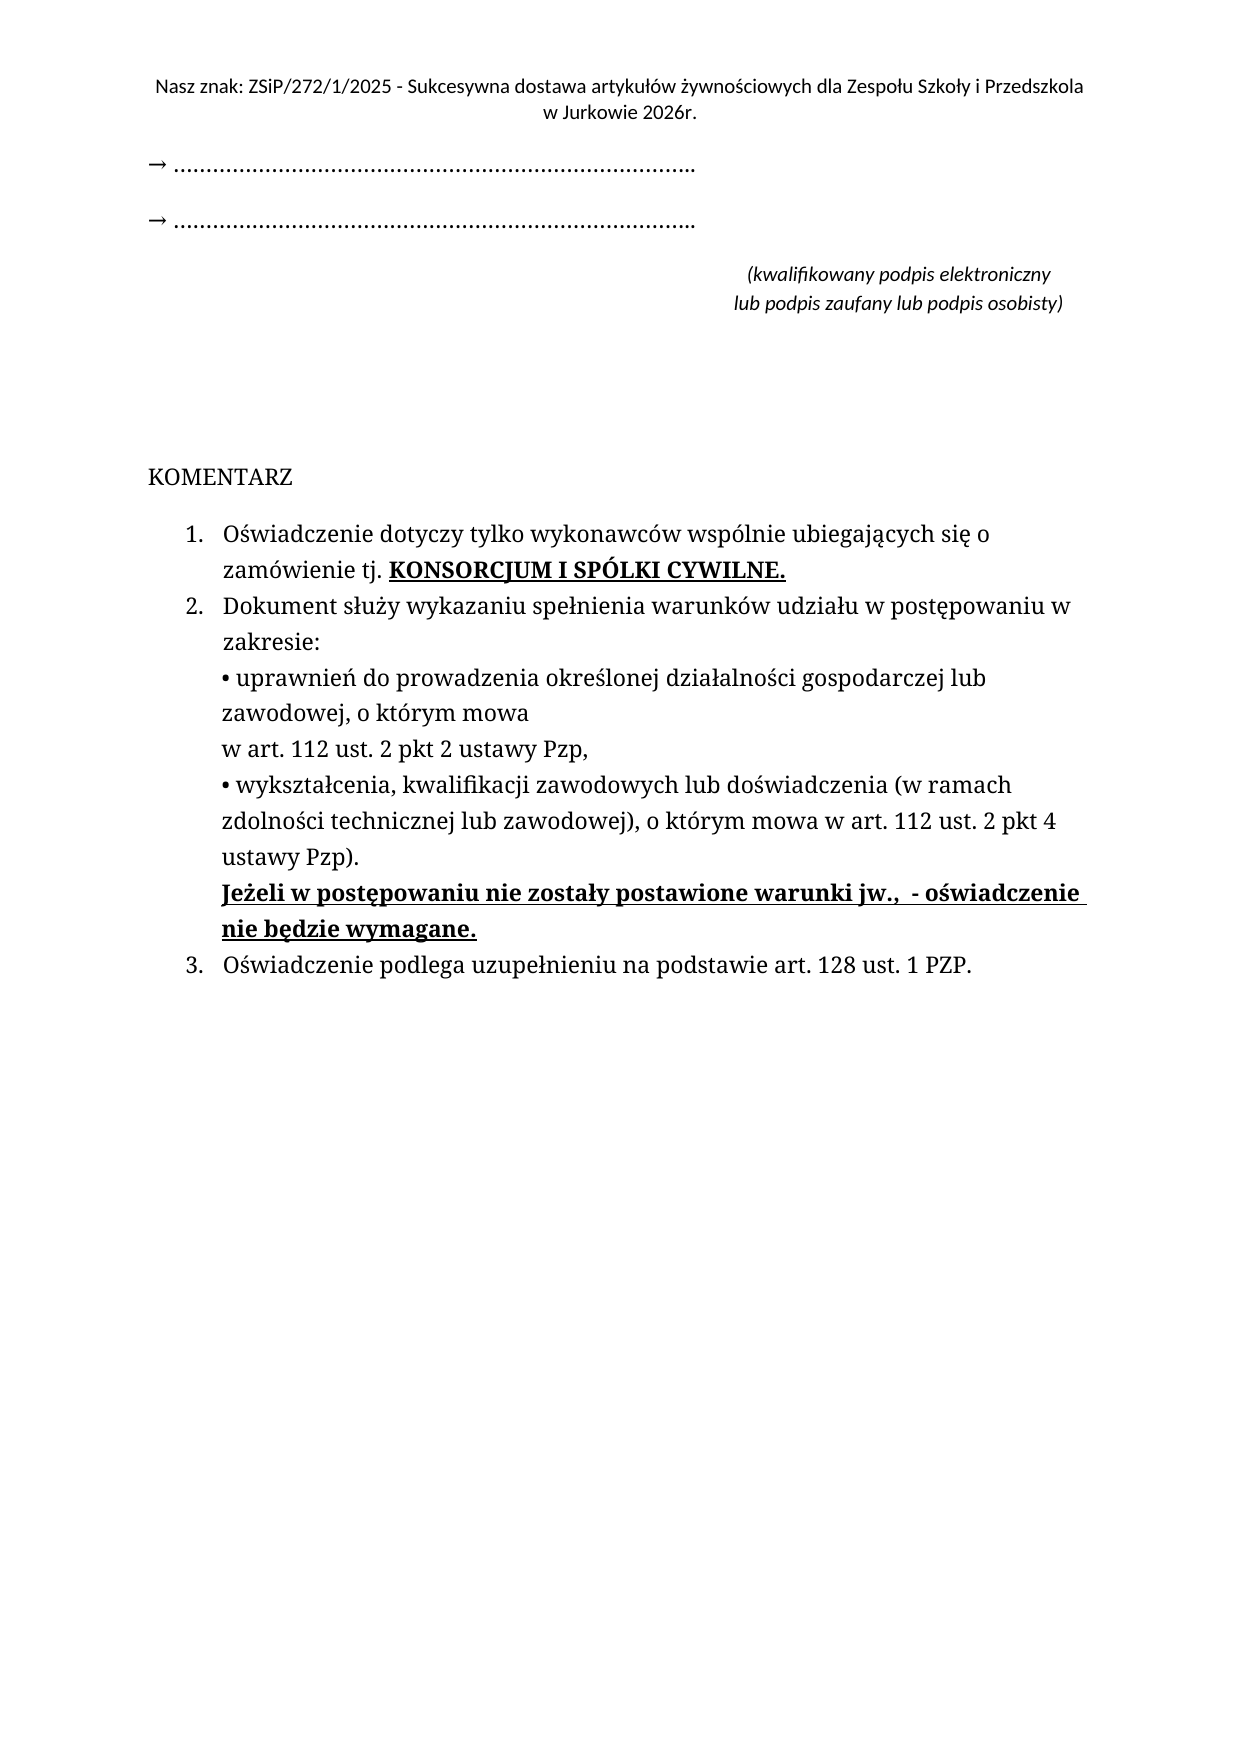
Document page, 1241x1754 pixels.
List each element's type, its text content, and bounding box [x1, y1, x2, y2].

text KOMENTARZ [148, 461, 1093, 492]
text • uprawnień do prowadzenia określonej działalności gospodarczej lub zawodowej, o którym mowa [221, 661, 1093, 729]
text Jeżeli w postępowaniu nie zostały postawione warunki jw., - oświadczenie nie będzie wymagane. [221, 877, 1093, 944]
text w art. 112 ust. 2 pkt 2 ustawy Pzp, [221, 733, 1093, 764]
list Dokument służy wykazaniu spełnienia warunków udziału w postępowaniu w zakresie: [185, 589, 1093, 657]
text lub podpis zaufany lub podpis osobisty) [707, 290, 1093, 316]
list Oświadczenie podlega uzupełnieniu na podstawie art. 128 ust. 1 PZP. [185, 949, 1093, 980]
text • wykształcenia, kwalifikacji zawodowych lub doświadczenia (w ramach zdolności technicznej lub zawodowej), o którym mowa w art. 112 ust. 2 pkt 4 ustawy Pzp). [221, 769, 1093, 872]
text (kwalifikowany podpis elektroniczny [707, 261, 1093, 287]
text → …………………………………………………………………….. [148, 148, 1093, 179]
text → …………………………………………………………………….. [148, 204, 1093, 236]
list Oświadczenie dotyczy tylko wykonawców wspólnie ubiegających się o zamówienie tj. KONSORCJUM I SPÓLKI CYWILNE. [185, 518, 1093, 585]
